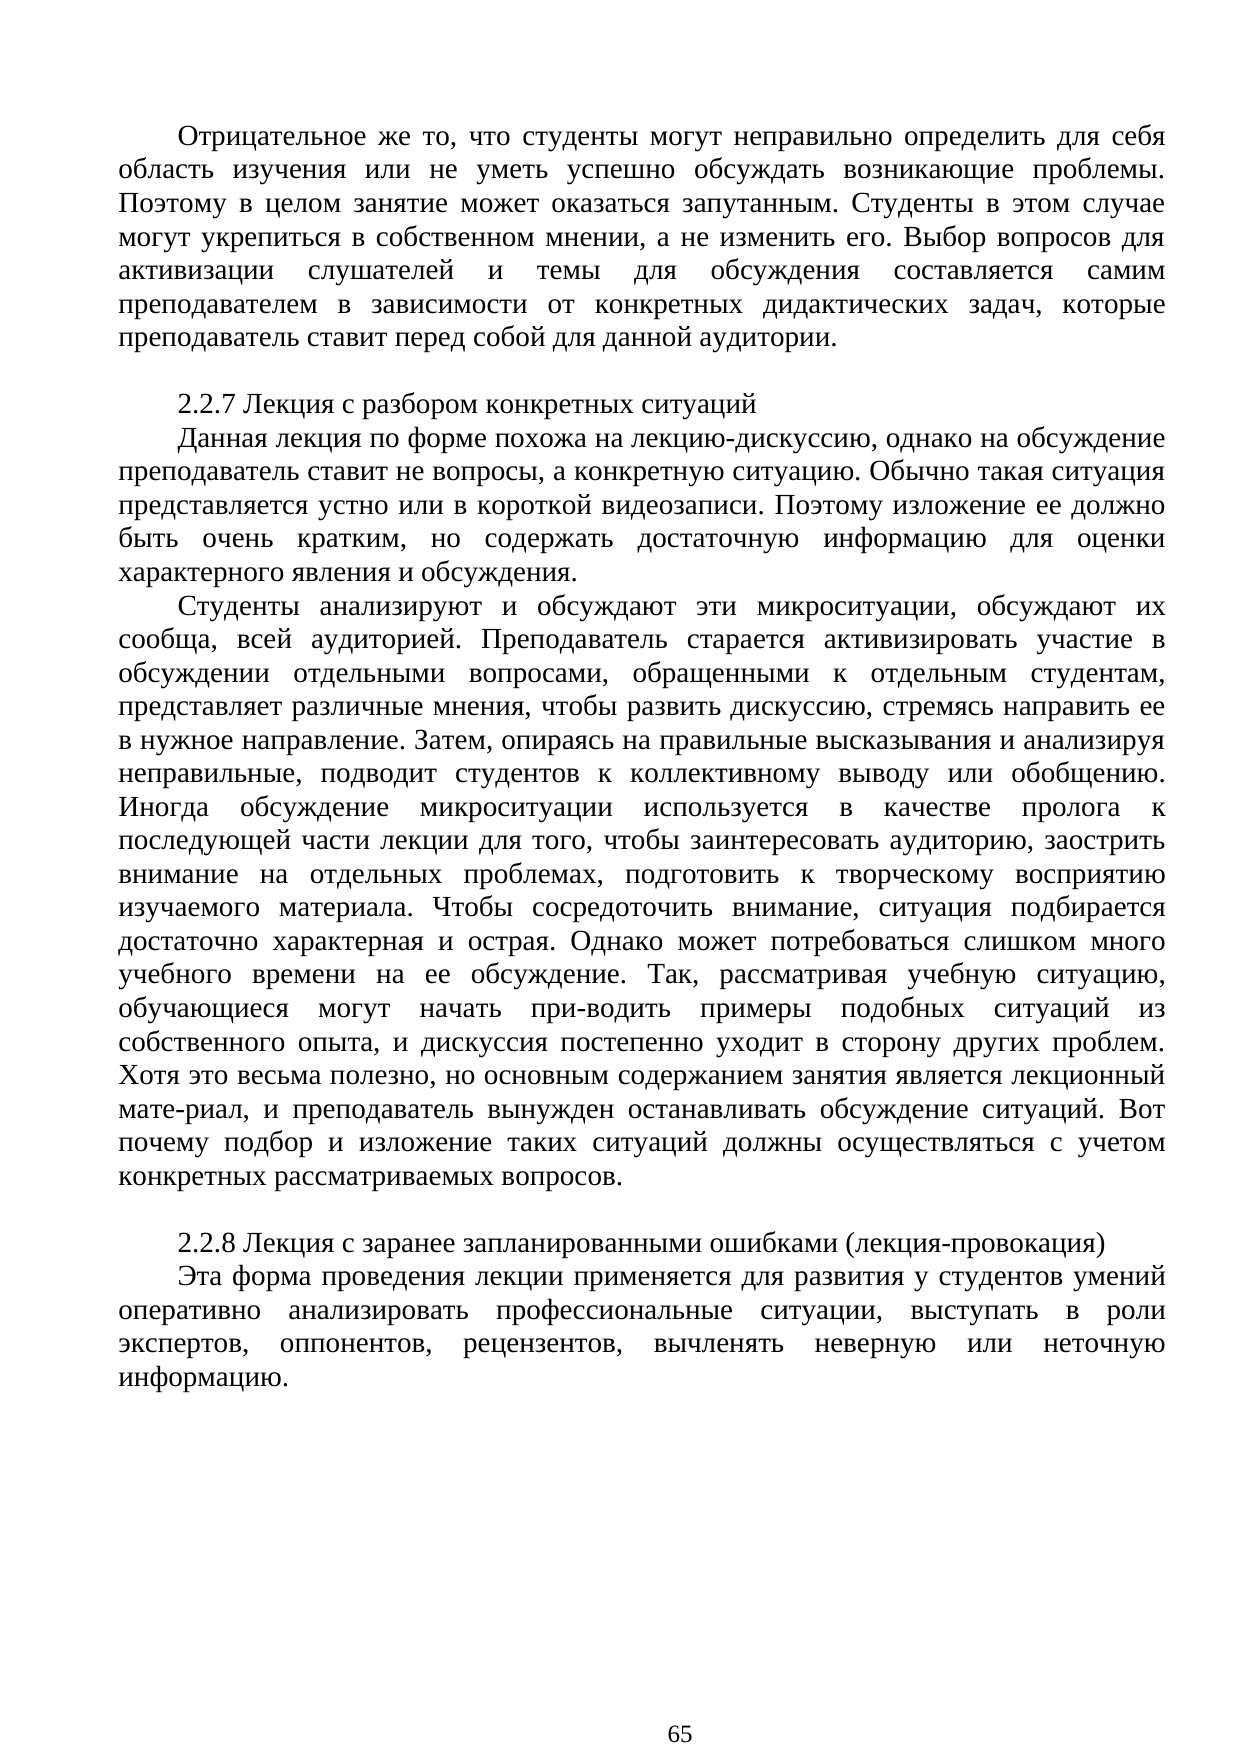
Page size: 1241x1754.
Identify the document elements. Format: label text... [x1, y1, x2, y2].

text 2.2.7 Лекция с разбором конкретных ситуаций [118, 386, 1167, 420]
text 2.2.8 Лекция с заранее запланированными ошибками (лекция-провокация) [118, 1225, 1167, 1258]
text Студенты анализируют и обсуждают эти микроситуации, обсуждают их сообща, всей аудиторией. Преподаватель старается активизировать участие в обсуждении отдельными вопросами, обращенными к отдельным студентам, представляет различные мнения, чтобы развить дискуссию, стремясь направить ее в нужное направление. Затем, опираясь на правильные высказывания и анализируя неправильные, подводит студентов к коллективному выводу или обобщению. Иногда обсуждение микроситуации используется в качестве пролога к последующей части лекции для того, чтобы заинтересовать аудиторию, заострить внимание на отдельных проблемах, подготовить к творческому восприятию изучаемого материала. Чтобы сосредоточить внимание, ситуация подбирается достаточно характерная и острая. Однако может потребоваться слишком много учебного времени на ее обсуждение. Так, рассматривая учебную ситуацию, обучающиеся могут начать при-водить примеры подобных ситуаций из собственного опыта, и дискуссия постепенно уходит в сторону других проблем. Хотя это весьма полезно, но основным содержанием занятия является лекционный мате-риал, и преподаватель вынужден останавливать обсуждение ситуаций. Вот почему подбор и изложение таких ситуаций должны осуществляться с учетом конкретных рассматриваемых вопросов. [118, 588, 1167, 1191]
text Отрицательное же то, что студенты могут неправильно определить для себя область изучения или не уметь успешно обсуждать возникающие проблемы. Поэтому в целом занятие может оказаться запутанным. Студенты в этом случае могут укрепиться в собственном мнении, а не изменить его. Выбор вопросов для активизации слушателей и темы для обсуждения составляется самим преподавателем в зависимости от конкретных дидактических задач, которые преподаватель ставит перед собой для данной аудитории. [118, 118, 1167, 353]
text Эта форма проведения лекции применяется для развития у студентов умений оперативно анализировать профессиональные ситуации, выступать в роли экспертов, оппонентов, рецензентов, вычленять неверную или неточную информацию. [118, 1258, 1167, 1393]
text Данная лекция по форме похожа на лекцию-дискуссию, однако на обсуждение преподаватель ставит не вопросы, а конкретную ситуацию. Обычно такая ситуация представляется устно или в короткой видеозаписи. Поэтому изложение ее должно быть очень кратким, но содержать достаточную информацию для оценки характерного явления и обсуждения. [118, 420, 1167, 588]
